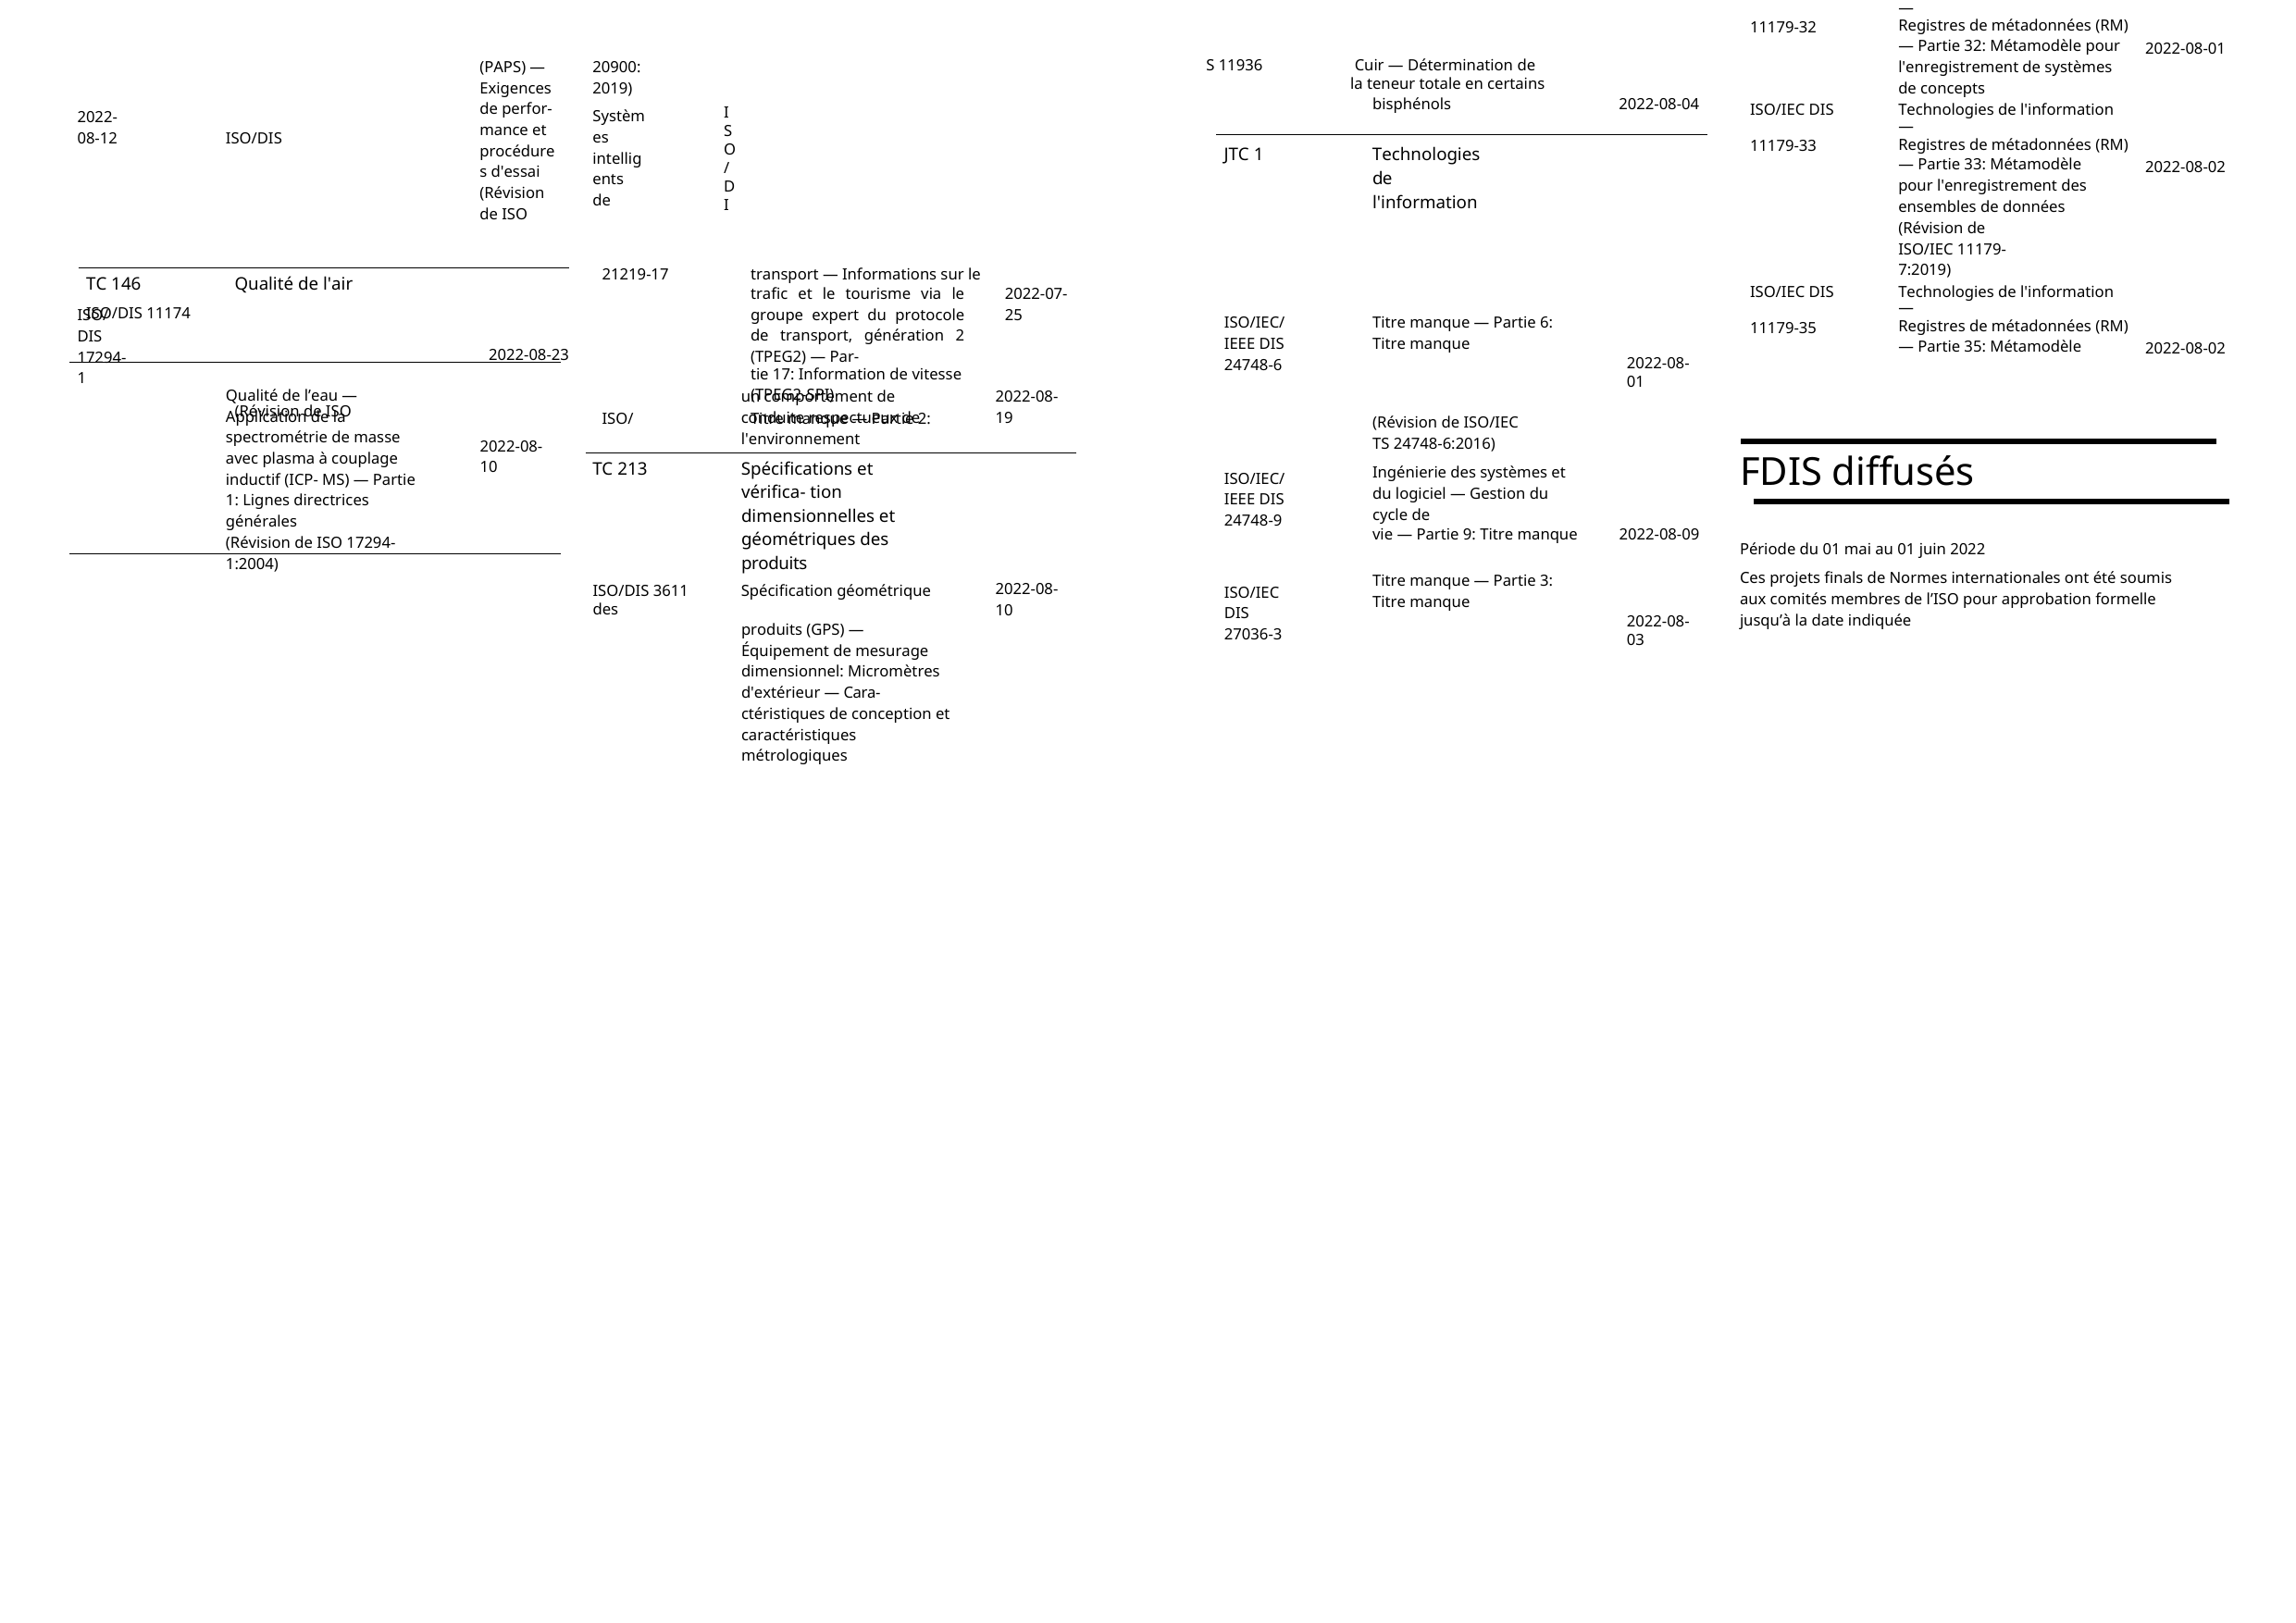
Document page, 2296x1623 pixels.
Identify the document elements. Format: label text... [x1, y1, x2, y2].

text Qualité de l’eau — Application de la spectrométrie de masse avec plasma à couplage inductif (ICP- MS) — Partie 1: Lignes directrices générales [226, 384, 431, 531]
text 2022-08-01 [1627, 353, 1703, 390]
text (Révision de ISO/IEC TS 24748-6:2016) [1372, 412, 1523, 453]
text ISO/DIS [226, 127, 433, 148]
text 2022-08-03 [1627, 612, 1703, 649]
text ISO/DIS 3611 Spécification géométrique des [592, 582, 953, 619]
text 2022-08-10 [995, 578, 1072, 620]
text 2022-08-12 [77, 106, 133, 148]
text (Révision de ISO 17294-1:2004) [226, 531, 435, 574]
text Titre manque — Partie 6: Titre manque [1372, 312, 1578, 353]
text bisphénols 2022-08-04 [1372, 93, 2238, 114]
text vie — Partie 9: Titre manque 2022-08-09 [1372, 525, 1703, 543]
text la teneur totale en certains [1198, 74, 1545, 93]
text produits (GPS) — Équipement de mesurage dimensionnel: Micromètres d'extérieur — Cara- ctéristiques de conception et caractéristiques métrologiques [741, 619, 949, 766]
text Titre manque — Partie 3: Titre manque [1372, 570, 1578, 612]
text ISO/DIS 17294-1 [77, 304, 130, 388]
text ISO/IEC/IEEE DIS 24748-6 [1224, 312, 1305, 375]
text Ces projets finals de Normes internationales ont été soumis aux comités membres de l’ISO pour approbation formelle jusqu’à la date indiquée [1740, 567, 2195, 630]
text (PAPS) — Exigences de perfor- mance et procédures d'essai (Révision de ISO 20900:2019) [479, 56, 555, 224]
text Ingénierie des systèmes et du logiciel — Gestion du cycle de [1372, 462, 1568, 525]
text ISO/DIS 11936 Cuir — Détermination de [1198, 56, 1535, 74]
text un comportement de conduite respectueux de l'environnement [741, 386, 953, 449]
text ISO/IEC/IEEE DIS 24748-9 [1224, 467, 1305, 530]
subtitle TC 213 Spécifications et vérifica- tion dimensionnelles et géométriques des produits [592, 456, 937, 575]
text Période du 01 mai au 01 juin 2022 [1740, 539, 2238, 559]
subtitle JTC 1 Technologies de l'information [1223, 142, 1491, 213]
text 2022-08-10 [479, 435, 556, 477]
text 2022-08-19 [995, 386, 1072, 427]
text ISO/IEC DIS 27036-3 [1224, 581, 1297, 644]
text Systèmes intelligents de [592, 105, 645, 210]
subtitle FDIS diffusés [1740, 438, 2238, 497]
